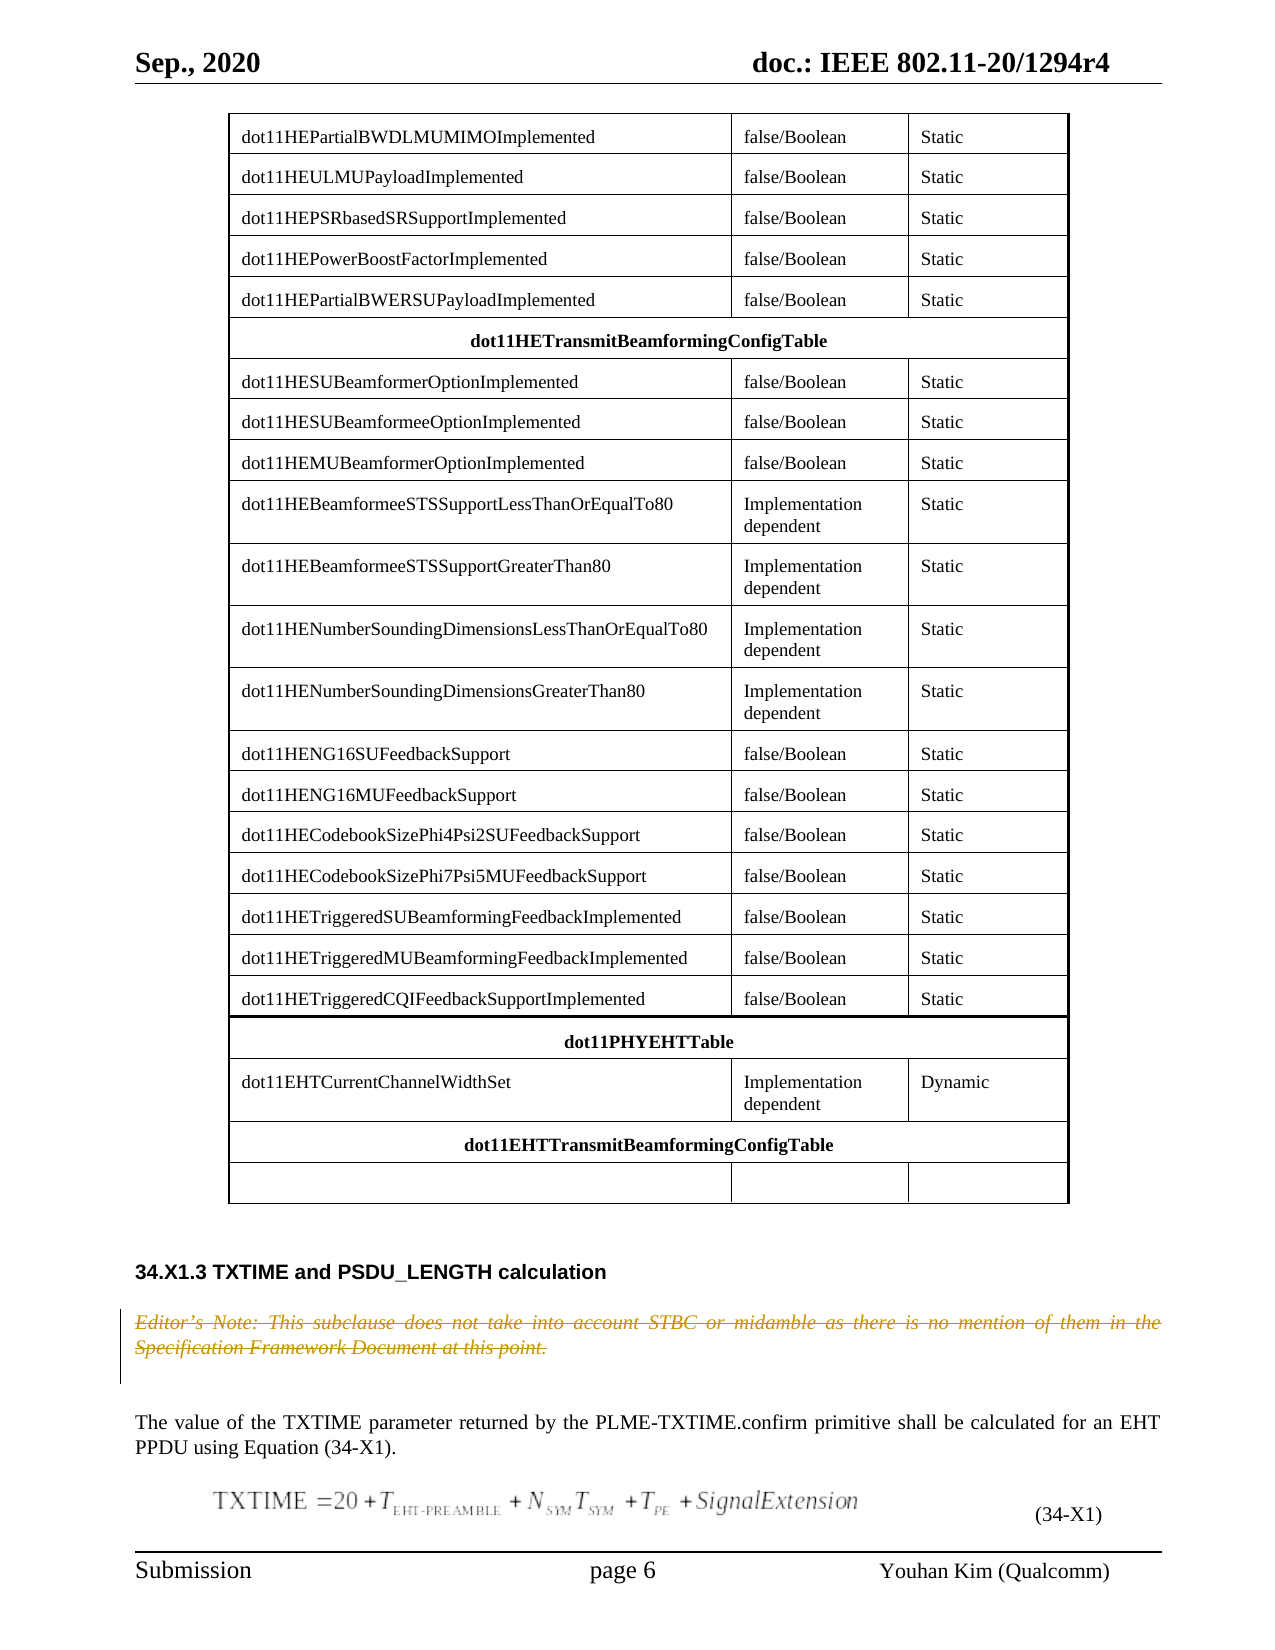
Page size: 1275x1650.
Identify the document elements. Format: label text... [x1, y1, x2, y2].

table_cell dot11HECodebookSizePhi7Psi5MUFeedbackSupport [230, 853, 731, 893]
table_cell dot11PHYEHTTable [230, 1018, 1067, 1058]
table_cell Implementation dependent [732, 606, 908, 667]
table_cell Static [909, 114, 1067, 153]
table_cell false/Boolean [732, 731, 908, 770]
table_cell Static [909, 976, 1067, 1015]
table_cell dot11HENG16MUFeedbackSupport [230, 771, 731, 811]
table_cell dot11HENG16SUFeedbackSupport [230, 731, 731, 770]
table_cell false/Boolean [732, 440, 908, 480]
table_cell dot11HENumberSoundingDimensionsLessThanOrEqualTo80 [230, 606, 731, 667]
table_cell false/Boolean [732, 399, 908, 439]
table_cell Static [909, 440, 1067, 480]
table_cell [732, 1163, 908, 1202]
table_cell false/Boolean [732, 277, 908, 317]
table_cell false/Boolean [732, 114, 908, 153]
table_cell [230, 1163, 731, 1202]
table_cell false/Boolean [732, 195, 908, 235]
table_cell dot11HEMUBeamformerOptionImplemented [230, 440, 731, 480]
table_cell Static [909, 771, 1067, 811]
table_cell dot11HEULMUPayloadImplemented [230, 154, 731, 194]
table_cell Static [909, 399, 1067, 439]
table_cell dot11HECodebookSizePhi4Psi2SUFeedbackSupport [230, 812, 731, 852]
table_cell false/Boolean [732, 935, 908, 974]
table_cell dot11HEPartialBWDLMUMIMOImplemented [230, 114, 731, 153]
table_cell Static [909, 853, 1067, 893]
table_cell false/Boolean [732, 812, 908, 852]
table_cell dot11HENumberSoundingDimensionsGreaterThan80 [230, 668, 731, 729]
table_cell Implementation dependent [732, 481, 908, 542]
table_cell dot11HEBeamformeeSTSSupportLessThanOrEqualTo80 [230, 481, 731, 542]
table_cell Static [909, 812, 1067, 852]
table_cell Static [909, 195, 1067, 235]
table_cell Static [909, 935, 1067, 974]
table_cell false/Boolean [732, 771, 908, 811]
table_cell dot11HETriggeredMUBeamformingFeedbackImplemented [230, 935, 731, 974]
table_cell dot11HESUBeamformeeOptionImplemented [230, 399, 731, 439]
table_cell false/Boolean [732, 976, 908, 1015]
table_cell Static [909, 277, 1067, 317]
table_cell false/Boolean [732, 853, 908, 893]
table_cell Static [909, 359, 1067, 398]
table_cell Static [909, 236, 1067, 276]
table_cell Static [909, 668, 1067, 729]
table_cell dot11HESUBeamformerOptionImplemented [230, 359, 731, 398]
table_cell dot11HEPowerBoostFactorImplemented [230, 236, 731, 276]
table_cell Static [909, 544, 1067, 605]
table_cell Static [909, 731, 1067, 770]
table_cell Dynamic [909, 1059, 1067, 1121]
table_cell false/Boolean [732, 236, 908, 276]
table_cell Static [909, 481, 1067, 542]
text 34.X1.3 TXTIME and PSDU_LENGTH calculation [135, 1259, 1162, 1284]
table_cell false/Boolean [732, 359, 908, 398]
table_cell Implementation dependent [732, 1059, 908, 1121]
table_cell Implementation dependent [732, 668, 908, 729]
table_cell false/Boolean [732, 894, 908, 934]
table_cell dot11EHTCurrentChannelWidthSet [230, 1059, 731, 1121]
table_cell Implementation dependent [732, 544, 908, 605]
table_cell [909, 1163, 1067, 1202]
text The value of the TXTIME parameter returned by the PLME-TXTIME.confirm primitive shall be calculated for an EHT PPDU using Equation (34-X1). [135, 1409, 1162, 1459]
table_cell dot11EHTTransmitBeamformingConfigTable [230, 1122, 1067, 1162]
table_cell false/Boolean [732, 154, 908, 194]
text (34-X1) [135, 1484, 1162, 1526]
table_cell dot11HETransmitBeamformingConfigTable [230, 318, 1067, 357]
table_cell dot11HEPSRbasedSRSupportImplemented [230, 195, 731, 235]
table_cell Static [909, 154, 1067, 194]
table_cell Static [909, 894, 1067, 934]
table_cell dot11HETriggeredSUBeamformingFeedbackImplemented [230, 894, 731, 934]
table_cell dot11HEBeamformeeSTSSupportGreaterThan80 [230, 544, 731, 605]
table_cell dot11HETriggeredCQIFeedbackSupportImplemented [230, 976, 731, 1015]
table_cell dot11HEPartialBWERSUPayloadImplemented [230, 277, 731, 317]
table_cell Static [909, 606, 1067, 667]
